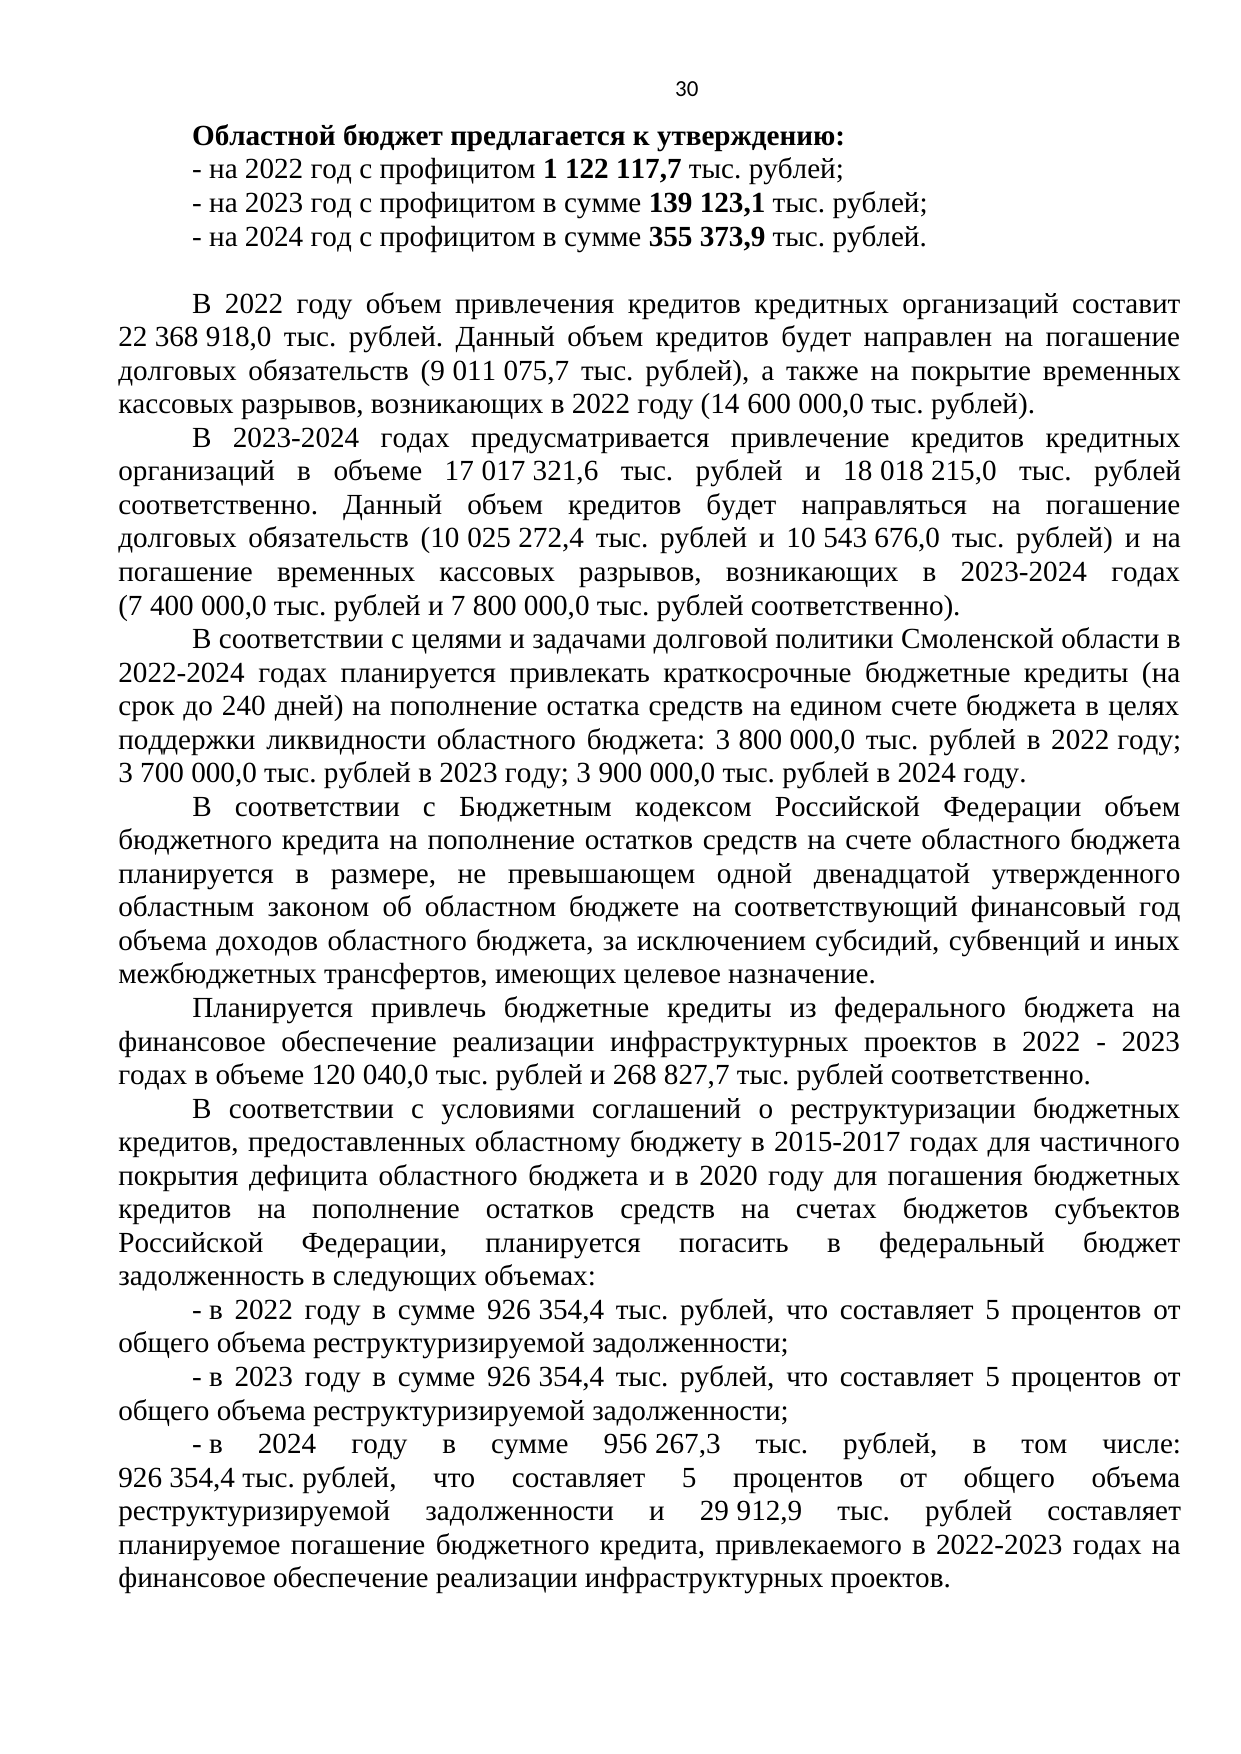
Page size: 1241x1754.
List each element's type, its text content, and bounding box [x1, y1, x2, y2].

text В соответствии с Бюджетным кодексом Российской Федерации объем бюджетного кредита на пополнение остатков средств на счете областного бюджета планируется в размере, не превышающем одной двенадцатой утвержденного областным законом об областном бюджете на соответствующий финансовый год объема доходов областного бюджета, за исключением субсидий, субвенций и иных межбюджетных трансфертов, имеющих целевое назначение. [118, 789, 1181, 990]
text - в 2024 году в сумме 956 267,3 тыс. рублей, в том числе: 926 354,4 тыс. рублей, что составляет 5 процентов от общего объема реструктуризируемой задолженности и 29 912,9 тыс. рублей составляет планируемое погашение бюджетного кредита, привлекаемого в 2022-2023 годах на финансовое обеспечение реализации инфраструктурных проектов. [118, 1426, 1181, 1594]
text - в 2023 году в сумме 926 354,4 тыс. рублей, что составляет 5 процентов от общего объема реструктуризируемой задолженности; [118, 1359, 1181, 1426]
text Планируется привлечь бюджетные кредиты из федерального бюджета на финансовое обеспечение реализации инфраструктурных проектов в 2022 - 2023 годах в объеме 120 040,0 тыс. рублей и 268 827,7 тыс. рублей соответственно. [118, 990, 1181, 1091]
text В соответствии с условиями соглашений о реструктуризации бюджетных кредитов, предоставленных областному бюджету в 2015-2017 годах для частичного покрытия дефицита областного бюджета и в 2020 году для погашения бюджетных кредитов на пополнение остатков средств на счетах бюджетов субъектов Российской Федерации, планируется погасить в федеральный бюджет задолженность в следующих объемах: [118, 1091, 1181, 1292]
text - на 2024 год с профицитом в сумме 355 373,9 тыс. рублей. [118, 219, 1181, 252]
text В 2022 году объем привлечения кредитов кредитных организаций составит 22 368 918,0 тыс. рублей. Данный объем кредитов будет направлен на погашение долговых обязательств (9 011 075,7 тыс. рублей), а также на покрытие временных кассовых разрывов, возникающих в 2022 году (14 600 000,0 тыс. рублей). [118, 286, 1181, 420]
text - на 2023 год с профицитом в сумме 139 123,1 тыс. рублей; [118, 185, 1181, 219]
text - в 2022 году в сумме 926 354,4 тыс. рублей, что составляет 5 процентов от общего объема реструктуризируемой задолженности; [118, 1292, 1181, 1359]
text В соответствии с целями и задачами долговой политики Смоленской области в 2022-2024 годах планируется привлекать краткосрочные бюджетные кредиты (на срок до 240 дней) на пополнение остатка средств на едином счете бюджета в целях поддержки ликвидности областного бюджета: 3 800 000,0 тыс. рублей в 2022 году; 3 700 000,0 тыс. рублей в 2023 году; 3 900 000,0 тыс. рублей в 2024 году. [118, 621, 1181, 789]
text Областной бюджет предлагается к утверждению: [118, 118, 1181, 152]
text В 2023-2024 годах предусматривается привлечение кредитов кредитных организаций в объеме 17 017 321,6 тыс. рублей и 18 018 215,0 тыс. рублей соответственно. Данный объем кредитов будет направляться на погашение долговых обязательств (10 025 272,4 тыс. рублей и 10 543 676,0 тыс. рублей) и на погашение временных кассовых разрывов, возникающих в 2023-2024 годах (7 400 000,0 тыс. рублей и 7 800 000,0 тыс. рублей соответственно). [118, 420, 1181, 621]
text - на 2022 год с профицитом 1 122 117,7 тыс. рублей; [118, 152, 1181, 185]
